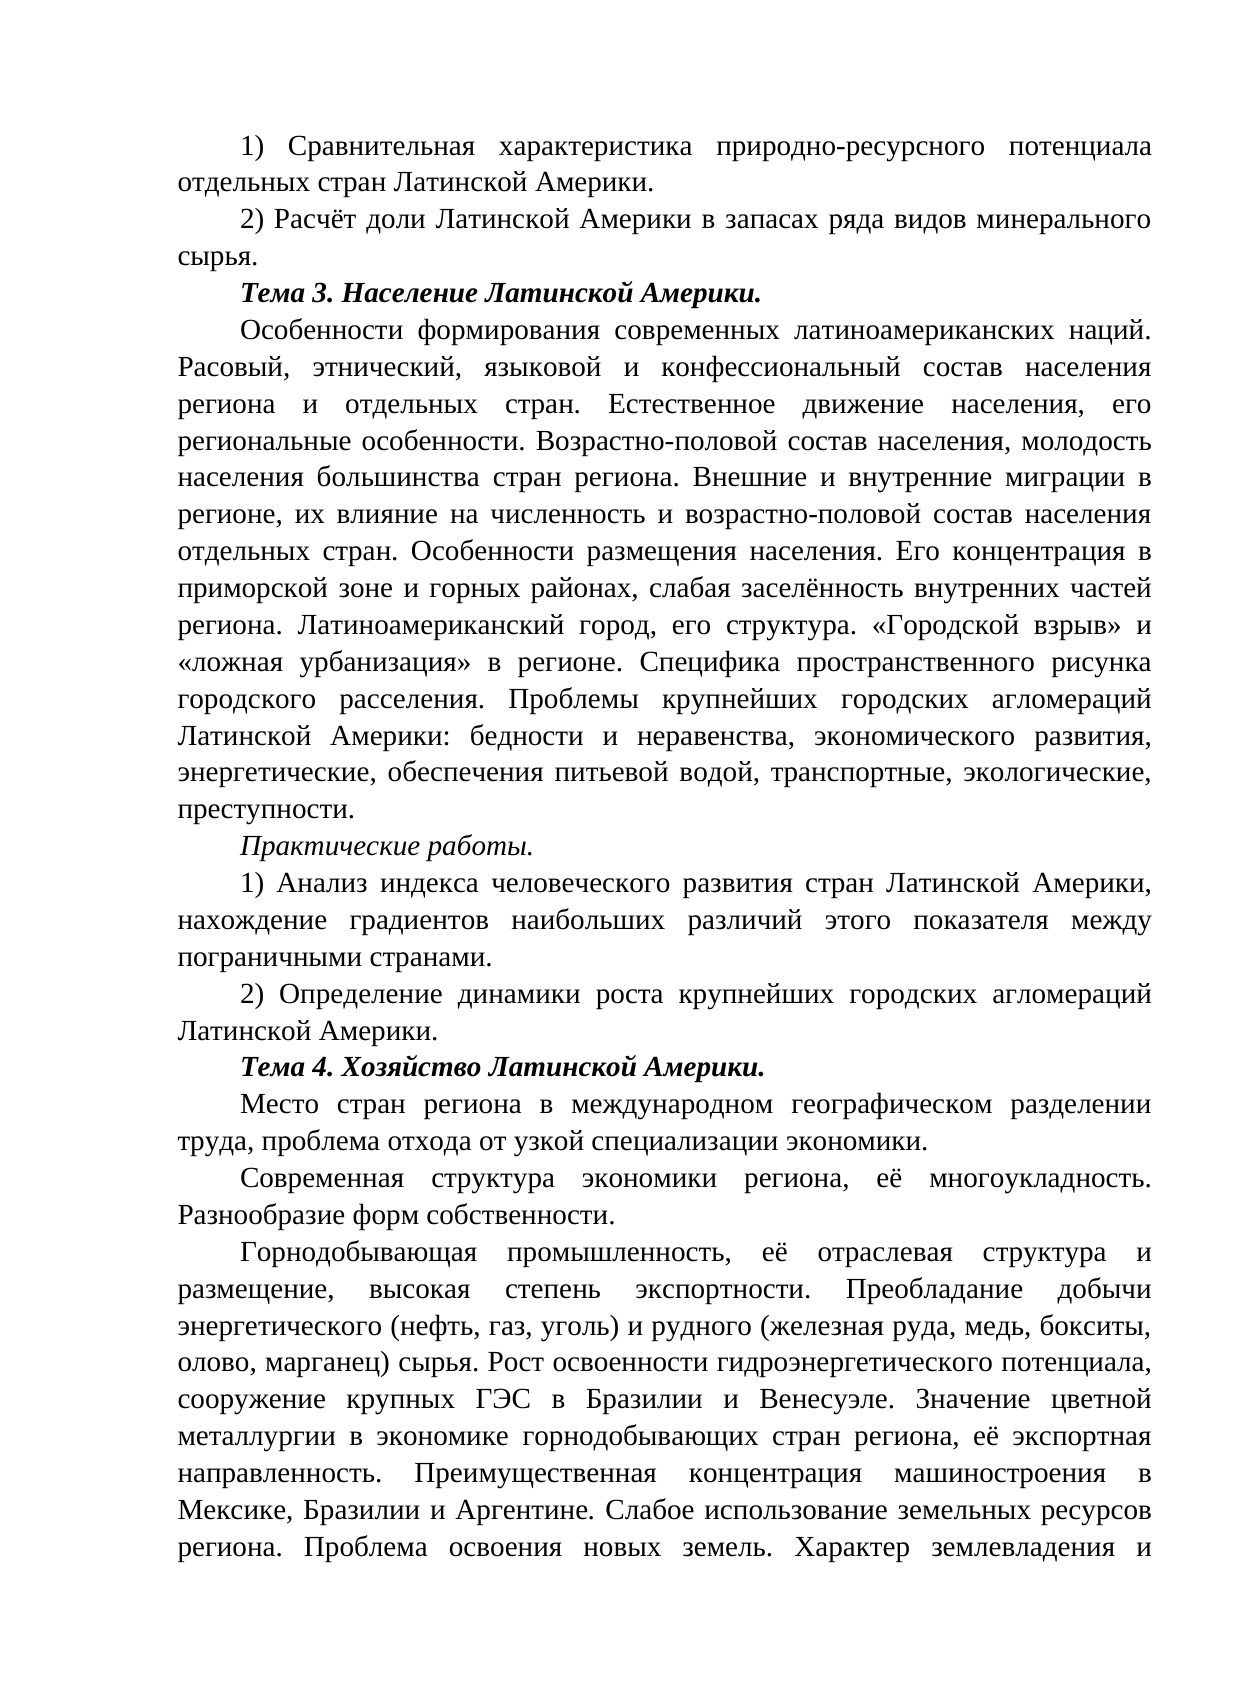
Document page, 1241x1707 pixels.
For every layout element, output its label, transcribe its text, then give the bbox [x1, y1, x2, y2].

text Практические работы. [177, 828, 1152, 862]
text 2) Определение динамики роста крупнейших городских агломераций Латинской Америки. [177, 976, 1152, 1046]
text 2) Расчёт доли Латинской Америки в запасах ряда видов минерального сырья. [177, 201, 1152, 272]
text 1) Анализ индекса человеческого развития стран Латинской Америки, нахождение градиентов наибольших различий этого показателя между пограничными странами. [177, 865, 1152, 972]
text Место стран региона в международном географическом разделении труда, проблема отхода от узкой специализации экономики. [177, 1086, 1152, 1157]
text Современная структура экономики региона, её многоукладность. Разнообразие форм собственности. [177, 1160, 1152, 1231]
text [177, 1234, 1152, 1562]
text Тема 3. Население Латинской Америки. [177, 275, 1152, 309]
text 1) Сравнительная характеристика природно-ресурсного потенциала отдельных стран Латинской Америки. [177, 128, 1152, 198]
text Тема 4. Хозяйство Латинской Америки. [177, 1049, 1152, 1083]
text Особенности формирования современных латиноамериканских наций. Расовый, этнический, языковой и конфессиональный состав населения региона и отдельных стран. Естественное движение населения, его региональные особенности. Возрастно-половой состав населения, молодость населения большинства стран региона. Внешние и внутренние миграции в регионе, их влияние на численность и возрастно-половой состав населения отдельных стран. Особенности размещения населения. Его концентрация в приморской зоне и горных районах, слабая заселённость внутренних частей региона. Латиноамериканский город, его структура. «Городской взрыв» и «ложная урбанизация» в регионе. Специфика пространственного рисунка городского расселения. Проблемы крупнейших городских агломераций Латинской Америки: бедности и неравенства, экономического развития, энергетические, обеспечения питьевой водой, транспортные, экологические, преступности. [177, 312, 1152, 825]
